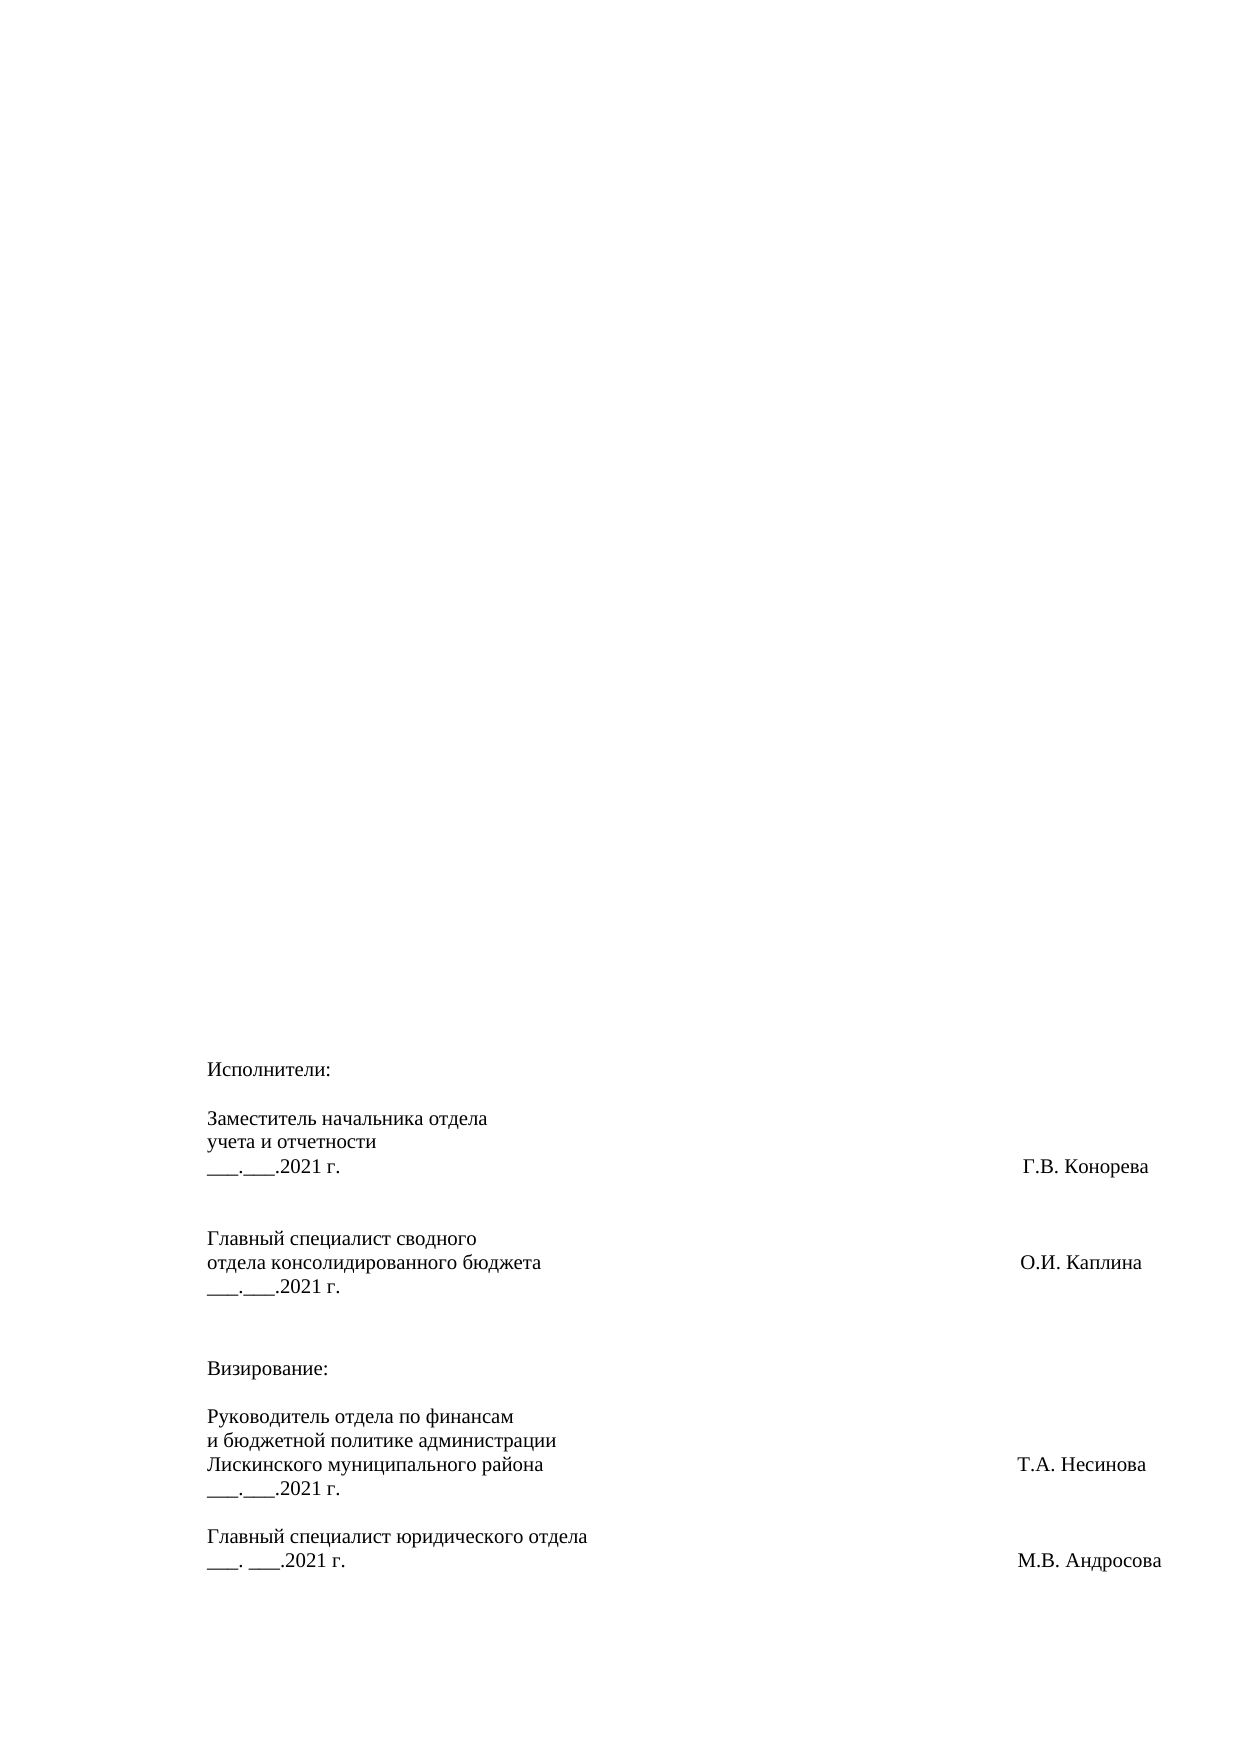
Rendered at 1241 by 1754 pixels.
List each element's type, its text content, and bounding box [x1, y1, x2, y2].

text и бюджетной политике администрации [207, 1428, 1181, 1452]
text учета и отчетности [207, 1129, 1181, 1153]
text Исполнители: [207, 1057, 1181, 1081]
text ___.___.2021 г. [207, 1274, 1181, 1298]
text ___.___.2021 г. [207, 1476, 1181, 1500]
text отдела консолидированного бюджета О.И. Каплина [207, 1250, 1181, 1274]
text Главный специалист сводного [207, 1226, 1181, 1250]
text ___.___.2021 г. Г.В. Конорева [207, 1153, 1181, 1178]
text Заместитель начальника отдела [207, 1105, 1181, 1129]
text Руководитель отдела по финансам [207, 1404, 1181, 1428]
text Главный специалист юридического отдела [207, 1524, 1181, 1548]
text ___. ___.2021 г. М.В. Андросова [207, 1548, 1181, 1572]
text Визирование: [207, 1356, 1181, 1379]
text Лискинского муниципального района Т.А. Несинова [207, 1452, 1181, 1476]
